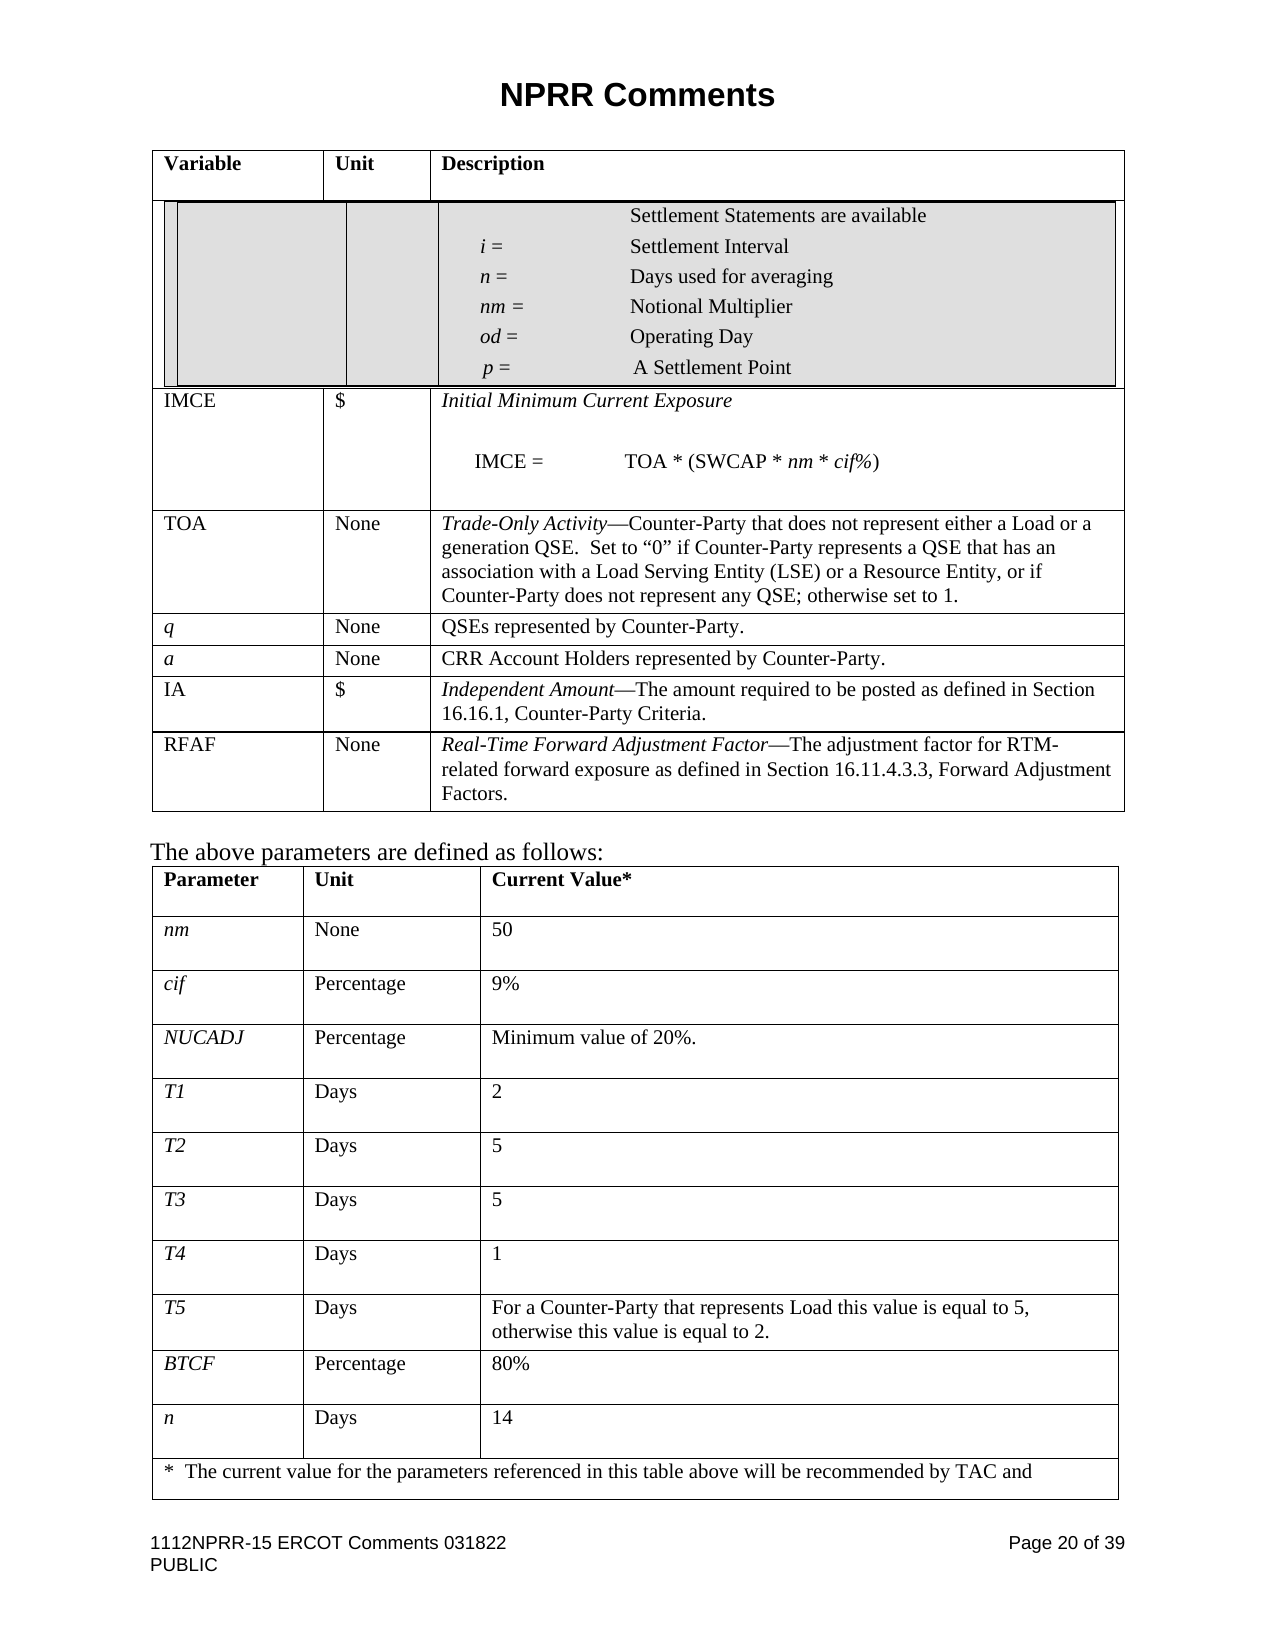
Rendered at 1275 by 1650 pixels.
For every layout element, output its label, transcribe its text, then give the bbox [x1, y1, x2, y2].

table_cell 5 [481, 1187, 1118, 1240]
table_cell 14 [481, 1405, 1118, 1458]
table_cell IMCE [153, 389, 323, 510]
table_cell Percentage [304, 1025, 480, 1078]
table_cell 5 [481, 1133, 1118, 1186]
table_cell RFAF [153, 733, 323, 811]
table_cell T4 [153, 1241, 303, 1294]
table_cell 1 [481, 1241, 1118, 1294]
table_cell Days [304, 1133, 480, 1186]
table_header Current Value* [481, 867, 1118, 916]
table_cell For a Counter-Party that represents Load this value is equal to 5, otherwise this value is equal to 2. [481, 1295, 1118, 1349]
table_cell T5 [153, 1295, 303, 1349]
table_header Variable [153, 151, 323, 200]
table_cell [153, 1459, 1118, 1499]
table_cell nm [153, 917, 303, 970]
text The above parameters are defined as follows: [150, 837, 1125, 866]
table_cell q [153, 614, 323, 644]
table_cell None [324, 614, 430, 644]
table_cell 9% [481, 971, 1118, 1024]
table_cell Days [304, 1187, 480, 1240]
table_cell [1116, 201, 1124, 387]
table_cell BTCF [153, 1351, 303, 1404]
table_cell $ [324, 677, 430, 731]
table_cell 80% [481, 1351, 1118, 1404]
table_cell None [324, 646, 430, 676]
table_cell [153, 201, 164, 387]
table_cell IA [153, 677, 323, 731]
table_cell Days [304, 1295, 480, 1349]
table_cell Real-Time Forward Adjustment Factor—The adjustment factor for RTM-related forward exposure as defined in Section 16.11.4.3.3, Forward Adjustment Factors. [431, 733, 1124, 811]
table_cell T2 [153, 1133, 303, 1186]
table_header Unit [324, 151, 430, 200]
table_cell None [304, 917, 480, 970]
table_cell Trade-Only Activity—Counter-Party that does not represent either a Load or a generation QSE. Set to “0” if Counter-Party represents a QSE that has an association with a Load Serving Entity (LSE) or a Resource Entity, or if Counter-Party does not represent any QSE; otherwise set to 1. [431, 511, 1124, 613]
table_cell NUCADJ [153, 1025, 303, 1078]
table_header Parameter [153, 867, 303, 916]
table_cell None [324, 733, 430, 811]
table_cell a [153, 646, 323, 676]
table_cell 50 [481, 917, 1118, 970]
table_header Description [431, 151, 1124, 200]
table_cell $ [324, 389, 430, 510]
table_cell Initial Minimum Current Exposure IMCE = TOA * (SWCAP * nm * cif%) [431, 389, 1124, 510]
table_cell Days [304, 1405, 480, 1458]
table_cell T3 [153, 1187, 303, 1240]
table_header Unit [304, 867, 480, 916]
table_cell Days [304, 1079, 480, 1132]
table_cell 2 [481, 1079, 1118, 1132]
table_cell n [153, 1405, 303, 1458]
table_cell CRR Account Holders represented by Counter-Party. [431, 646, 1124, 676]
table_cell Independent Amount—The amount required to be posted as defined in Section 16.16.1, Counter-Party Criteria. [431, 677, 1124, 731]
table_cell TOA [153, 511, 323, 613]
table_cell QSEs represented by Counter-Party. [431, 614, 1124, 644]
table_cell Minimum value of 20%. [481, 1025, 1118, 1078]
table_cell Days [304, 1241, 480, 1294]
table_cell Percentage [304, 971, 480, 1024]
table_cell T1 [153, 1079, 303, 1132]
table_cell None [324, 511, 430, 613]
table_cell Percentage [304, 1351, 480, 1404]
table_cell cif [153, 971, 303, 1024]
